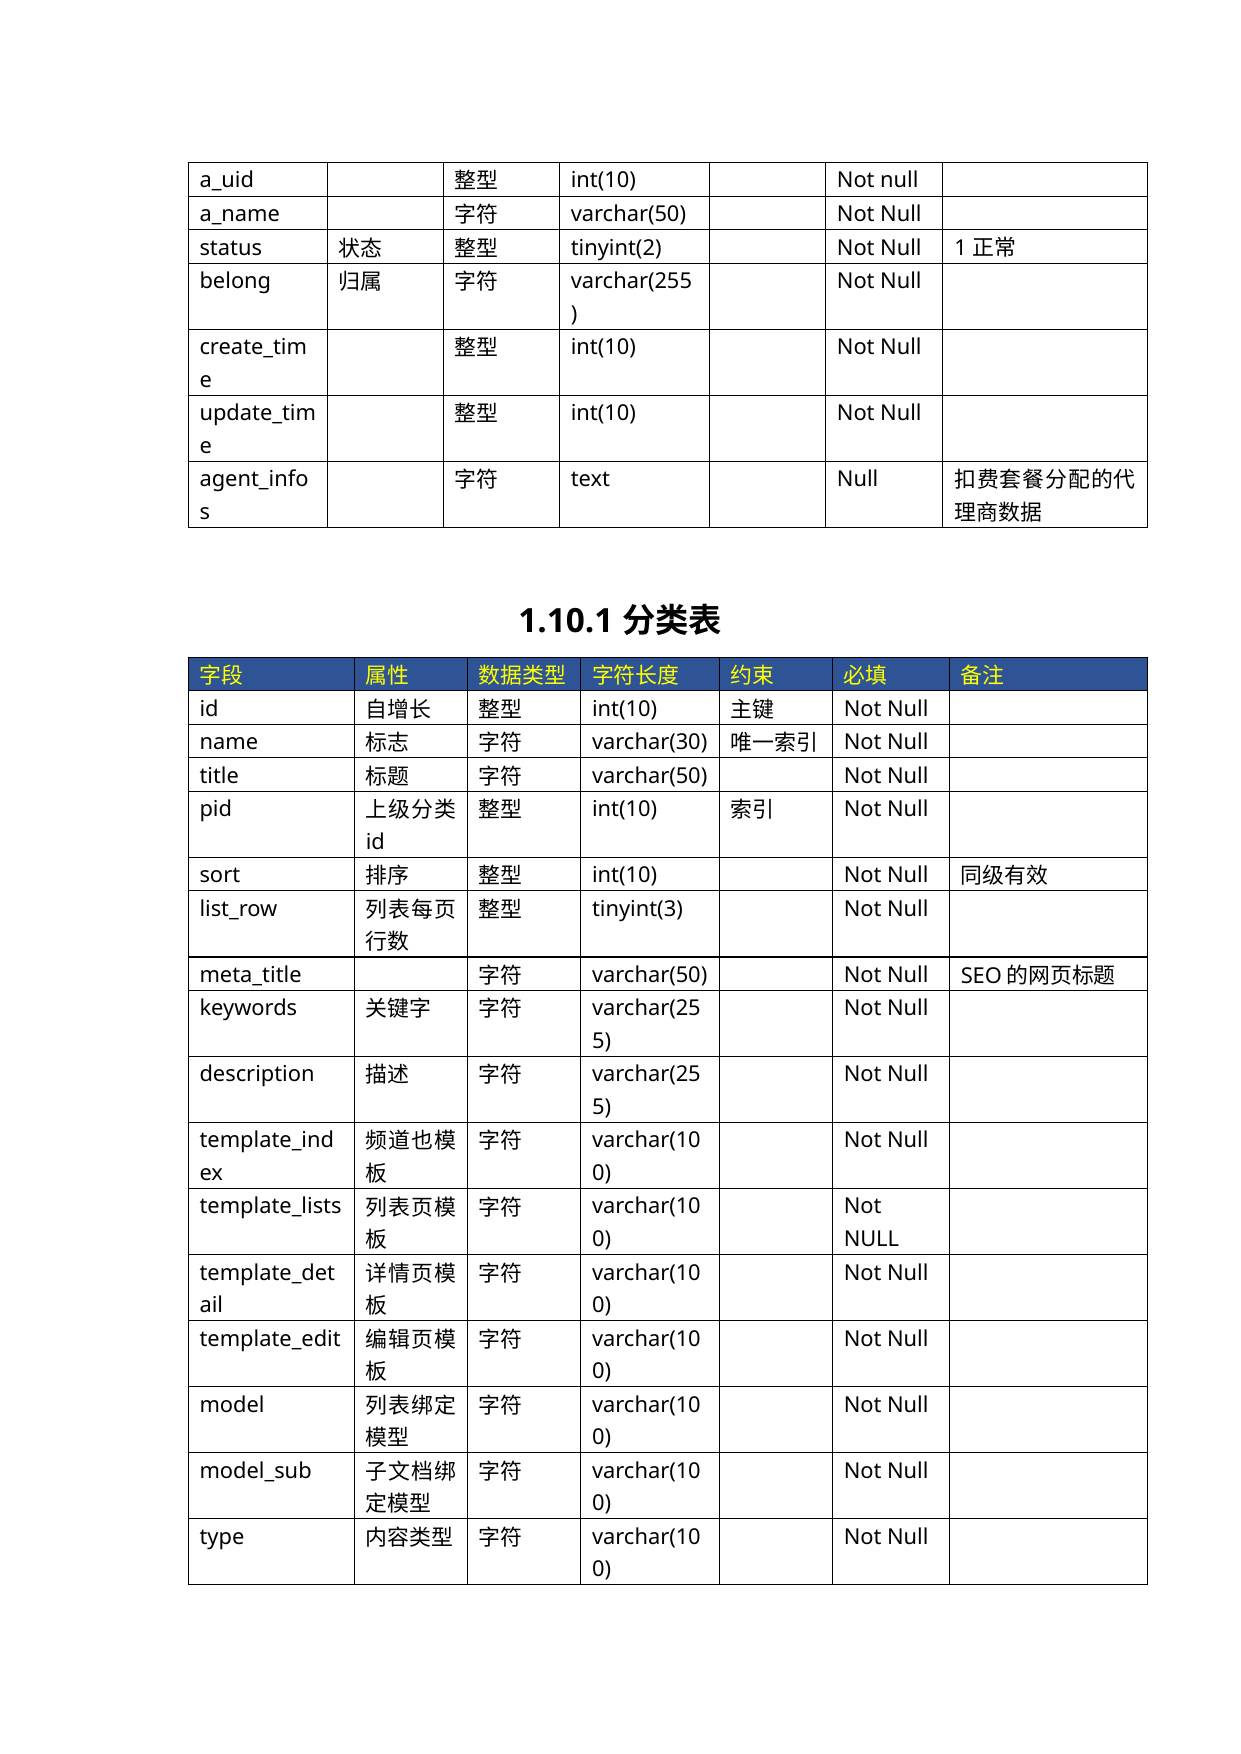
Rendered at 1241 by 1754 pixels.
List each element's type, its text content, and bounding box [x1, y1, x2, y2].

table_cell 关键字 [355, 991, 467, 1056]
table_cell [950, 725, 1147, 757]
table_cell varchar(50) [581, 758, 719, 791]
table_cell 标题 [355, 758, 467, 791]
table_cell [950, 1453, 1147, 1518]
table_cell [950, 691, 1147, 724]
table_cell list_row [189, 891, 354, 956]
table_cell int(10) [560, 163, 709, 196]
table_cell [720, 1057, 832, 1122]
table_cell 上级分类id [355, 792, 467, 857]
table_cell varchar(100) [581, 1321, 719, 1386]
table_cell [328, 197, 443, 229]
table_cell 字符 [444, 197, 559, 229]
table_cell [950, 1057, 1147, 1122]
table_cell int(10) [581, 792, 719, 857]
table_cell 字符 [468, 1189, 580, 1254]
table_cell [328, 396, 443, 461]
table_cell Not Null [833, 1453, 949, 1518]
table_cell [328, 330, 443, 395]
table_cell 标志 [355, 725, 467, 757]
table_cell 列表页模板 [355, 1189, 467, 1254]
table_cell 状态 [328, 230, 443, 263]
table_cell model_sub [189, 1453, 354, 1518]
table_cell 编辑页模板 [355, 1321, 467, 1386]
table_cell Not Null [833, 891, 949, 956]
table_cell 字符 [468, 1453, 580, 1518]
table_cell 列表每页行数 [355, 891, 467, 956]
table_cell Not Null [833, 792, 949, 857]
table_cell [950, 792, 1147, 857]
table_cell 扣费套餐分配的代理商数据 [943, 462, 1147, 527]
table_cell 描述 [355, 1057, 467, 1122]
table_cell Null [826, 462, 942, 527]
table_cell 详情页模板 [355, 1255, 467, 1320]
table_cell SEO的网页标题 [950, 958, 1147, 990]
table_cell int(10) [560, 396, 709, 461]
table_cell 内容类型 [355, 1519, 467, 1584]
table_cell [328, 462, 443, 527]
table_cell 字符 [468, 991, 580, 1056]
table_cell varchar(255) [581, 991, 719, 1056]
table_cell [943, 163, 1147, 196]
table_cell [710, 396, 825, 461]
table_header 备注 [950, 658, 1147, 690]
table_cell Not Null [826, 396, 942, 461]
table_cell 子文档绑定模型 [355, 1453, 467, 1518]
table_cell Not Null [826, 330, 942, 395]
table_cell [720, 1321, 832, 1386]
table_cell [720, 858, 832, 890]
table_cell int(10) [560, 330, 709, 395]
table_cell 字符 [468, 1057, 580, 1122]
table_cell [720, 1189, 832, 1254]
table_cell [950, 1255, 1147, 1320]
table_cell 字符 [444, 264, 559, 329]
table_cell pid [189, 792, 354, 857]
table_cell template_index [189, 1123, 354, 1188]
table_cell [720, 891, 832, 956]
table_cell 自增长 [355, 691, 467, 724]
table_cell 字符 [468, 1123, 580, 1188]
table_cell 整型 [444, 330, 559, 395]
table_cell name [189, 725, 354, 757]
table_cell Not Null [833, 991, 949, 1056]
table_cell Not Null [833, 1387, 949, 1452]
table_cell 整型 [468, 858, 580, 890]
table_cell 归属 [328, 264, 443, 329]
table_header 数据类型 [468, 658, 580, 690]
table_cell Not Null [826, 264, 942, 329]
table_cell template_edit [189, 1321, 354, 1386]
table_cell [950, 1123, 1147, 1188]
table_header 属性 [355, 658, 467, 690]
table_cell a_uid [189, 163, 327, 196]
table_cell description [189, 1057, 354, 1122]
table_cell 整型 [444, 396, 559, 461]
table_cell varchar(255) [581, 1057, 719, 1122]
table_cell Not Null [833, 1321, 949, 1386]
table_cell [710, 163, 825, 196]
table_cell 整型 [444, 163, 559, 196]
table_cell Not Null [833, 758, 949, 791]
table_cell varchar(100) [581, 1123, 719, 1188]
table_cell model [189, 1387, 354, 1452]
table_cell [720, 1453, 832, 1518]
table_header 约束 [720, 658, 832, 690]
table_cell [943, 197, 1147, 229]
table_cell [950, 991, 1147, 1056]
table_cell varchar(100) [581, 1519, 719, 1584]
table_cell 同级有效 [950, 858, 1147, 890]
table_cell 排序 [355, 858, 467, 890]
table_cell Not null [826, 163, 942, 196]
table_cell 索引 [720, 792, 832, 857]
table_cell [720, 958, 832, 990]
table_cell update_time [189, 396, 327, 461]
table_cell belong [189, 264, 327, 329]
table_cell 字符 [444, 462, 559, 527]
table_cell 字符 [468, 1387, 580, 1452]
table_cell 字符 [468, 1255, 580, 1320]
table_cell Not NULL [833, 1189, 949, 1254]
table_cell varchar(100) [581, 1189, 719, 1254]
table_cell Not Null [833, 858, 949, 890]
table_cell 整型 [468, 691, 580, 724]
table_cell [950, 1321, 1147, 1386]
table_cell 字符 [468, 758, 580, 791]
table_cell meta_title [189, 958, 354, 990]
table_cell 主键 [720, 691, 832, 724]
table_cell [710, 264, 825, 329]
table_cell [943, 330, 1147, 395]
table_cell int(10) [581, 858, 719, 890]
table_cell 唯一索引 [720, 725, 832, 757]
table_cell Not Null [833, 1255, 949, 1320]
table_cell varchar(50) [581, 958, 719, 990]
table_cell type [189, 1519, 354, 1584]
table_cell 整型 [468, 792, 580, 857]
table_cell 字符 [468, 958, 580, 990]
table_cell template_detail [189, 1255, 354, 1320]
table_cell 频道也模板 [355, 1123, 467, 1188]
table_cell Not Null [833, 691, 949, 724]
table_cell 1 正常 [943, 230, 1147, 263]
table_cell Not Null [833, 1123, 949, 1188]
table_cell varchar(100) [581, 1387, 719, 1452]
table_cell title [189, 758, 354, 791]
table_cell 字符 [468, 725, 580, 757]
table_cell 整型 [444, 230, 559, 263]
table_header 字符长度 [581, 658, 719, 690]
table_cell 列表绑定模型 [355, 1387, 467, 1452]
table_cell [710, 230, 825, 263]
table_cell Not Null [833, 1519, 949, 1584]
table_header 必填 [833, 658, 949, 690]
table_cell [710, 330, 825, 395]
table_cell Not Null [833, 1057, 949, 1122]
table_cell [950, 1189, 1147, 1254]
table_cell varchar(50) [560, 197, 709, 229]
table_cell text [560, 462, 709, 527]
table_cell sort [189, 858, 354, 890]
table_cell [720, 1387, 832, 1452]
table_cell [720, 1519, 832, 1584]
table_cell [943, 396, 1147, 461]
table_cell [710, 197, 825, 229]
title 1.10.1 分类表 [187, 585, 1053, 650]
table_cell [720, 991, 832, 1056]
table_cell Not Null [833, 725, 949, 757]
table_cell [710, 462, 825, 527]
table_cell [950, 758, 1147, 791]
table_cell a_name [189, 197, 327, 229]
table_cell varchar(30) [581, 725, 719, 757]
table_cell varchar(255) [560, 264, 709, 329]
table_cell [720, 1123, 832, 1188]
table_cell keywords [189, 991, 354, 1056]
table_cell [355, 958, 467, 990]
table_cell agent_infos [189, 462, 327, 527]
table_cell template_lists [189, 1189, 354, 1254]
table_cell varchar(100) [581, 1453, 719, 1518]
table_cell tinyint(3) [581, 891, 719, 956]
table_cell [950, 1519, 1147, 1584]
table_cell [950, 891, 1147, 956]
table_cell Not Null [826, 230, 942, 263]
table_cell 字符 [468, 1519, 580, 1584]
table_cell [943, 264, 1147, 329]
table_cell [720, 1255, 832, 1320]
table_cell [720, 758, 832, 791]
table_cell varchar(100) [581, 1255, 719, 1320]
table_cell 字符 [468, 1321, 580, 1386]
table_cell [328, 163, 443, 196]
table_cell Not Null [833, 958, 949, 990]
table_cell status [189, 230, 327, 263]
table_cell id [189, 691, 354, 724]
table_cell 整型 [468, 891, 580, 956]
table_cell create_time [189, 330, 327, 395]
table_cell tinyint(2) [560, 230, 709, 263]
table_header 字段 [189, 658, 354, 690]
table_cell Not Null [826, 197, 942, 229]
table_cell int(10) [581, 691, 719, 724]
table_cell [950, 1387, 1147, 1452]
